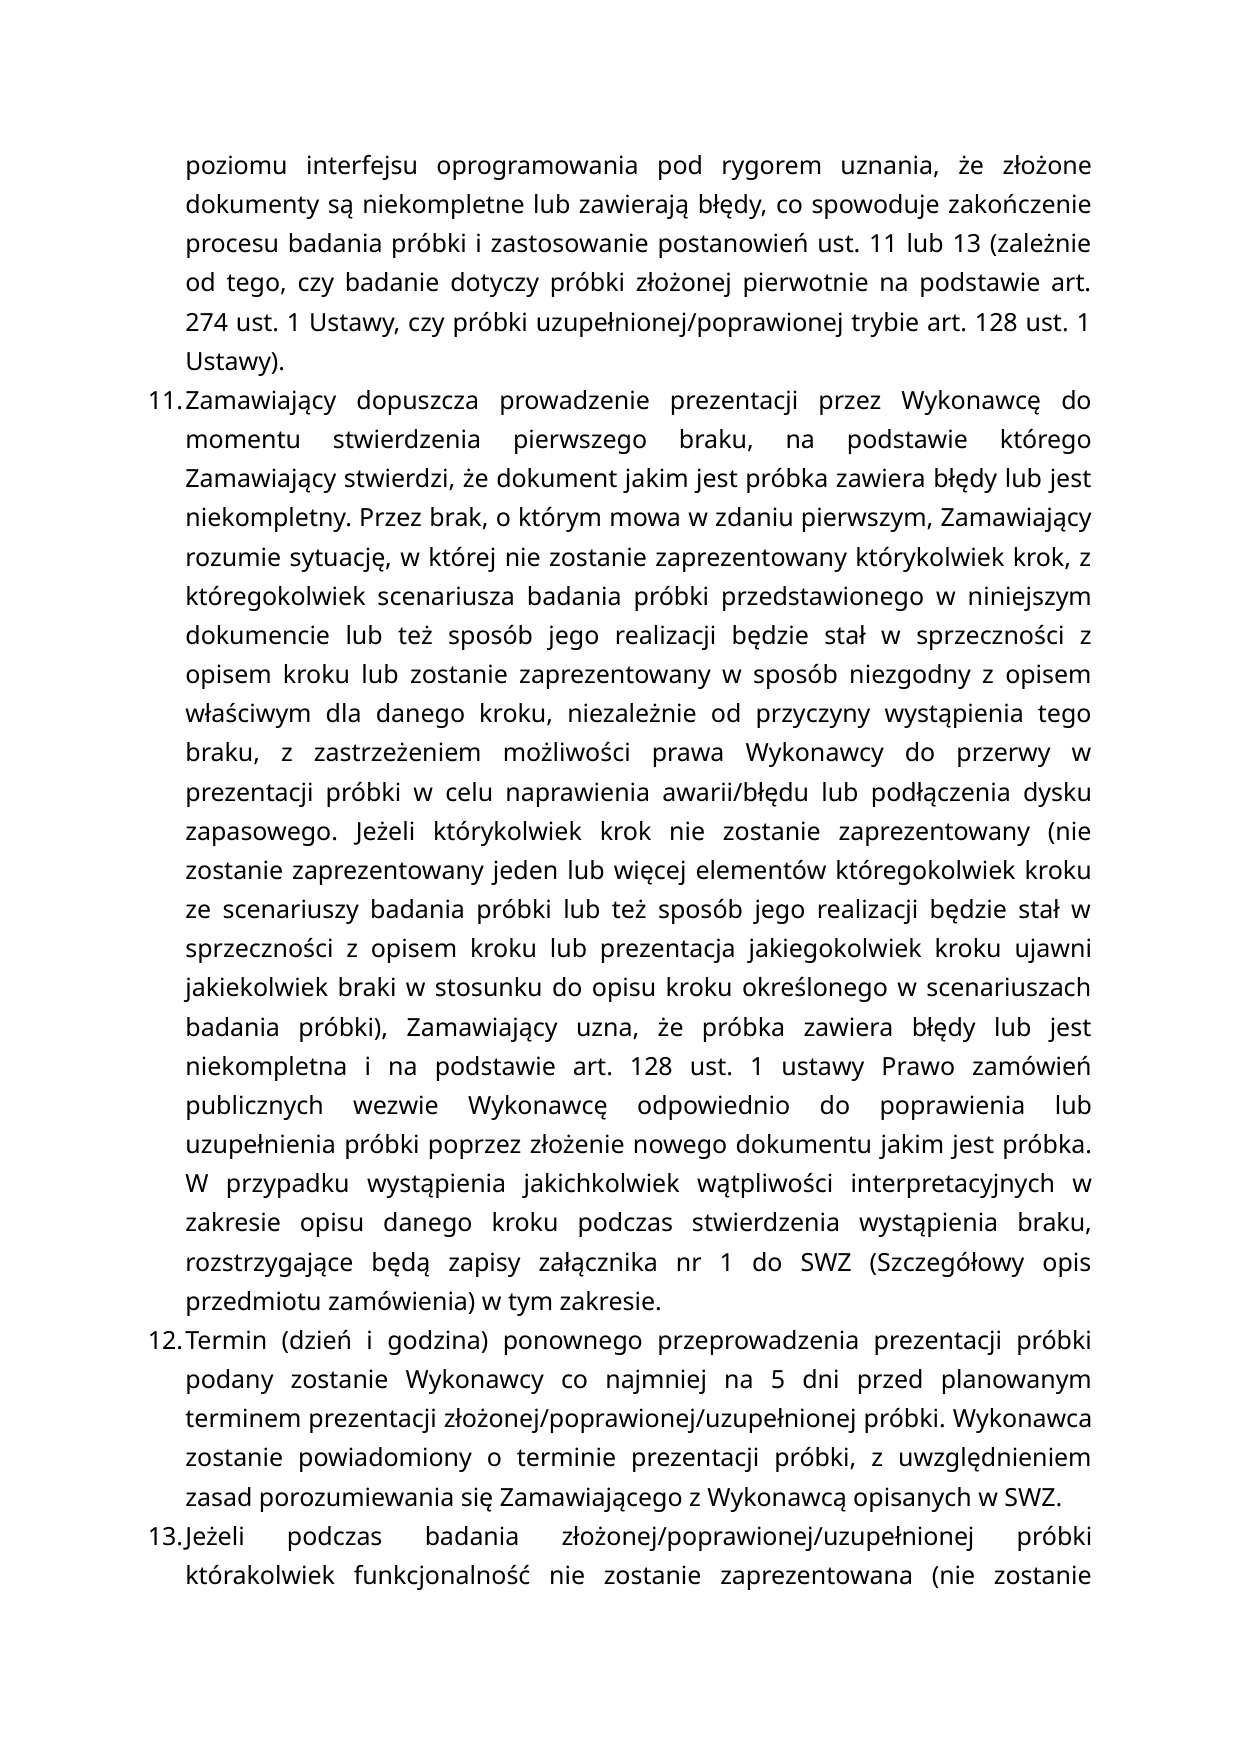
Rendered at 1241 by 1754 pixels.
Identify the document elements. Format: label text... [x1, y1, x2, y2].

list Termin (dzień i godzina) ponownego przeprowadzenia prezentacji próbki podany zostanie Wykonawcy co najmniej na 5 dni przed planowanym terminem prezentacji złożonej/poprawionej/uzupełnionej próbki. Wykonawca zostanie powiadomiony o terminie prezentacji próbki, z uwzględnieniem zasad porozumiewania się Zamawiającego z Wykonawcą opisanych w SWZ. [148, 1323, 1093, 1513]
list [148, 148, 1093, 377]
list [148, 1518, 1093, 1592]
list Zamawiający dopuszcza prowadzenie prezentacji przez Wykonawcę do momentu stwierdzenia pierwszego braku, na podstawie którego Zamawiający stwierdzi, że dokument jakim jest próbka zawiera błędy lub jest niekompletny. Przez brak, o którym mowa w zdaniu pierwszym, Zamawiający rozumie sytuację, w której nie zostanie zaprezentowany którykolwiek krok, z któregokolwiek scenariusza badania próbki przedstawionego w niniejszym dokumencie lub też sposób jego realizacji będzie stał w sprzeczności z opisem kroku lub zostanie zaprezentowany w sposób niezgodny z opisem właściwym dla danego kroku, niezależnie od przyczyny wystąpienia tego braku, z zastrzeżeniem możliwości prawa Wykonawcy do przerwy w prezentacji próbki w celu naprawienia awarii/błędu lub podłączenia dysku zapasowego. Jeżeli którykolwiek krok nie zostanie zaprezentowany (nie zostanie zaprezentowany jeden lub więcej elementów któregokolwiek kroku ze scenariuszy badania próbki lub też sposób jego realizacji będzie stał w sprzeczności z opisem kroku lub prezentacja jakiegokolwiek kroku ujawni jakiekolwiek braki w stosunku do opisu kroku określonego w scenariuszach badania próbki), Zamawiający uzna, że próbka zawiera błędy lub jest niekompletna i na podstawie art. 128 ust. 1 ustawy Prawo zamówień publicznych wezwie Wykonawcę odpowiednio do poprawienia lub uzupełnienia próbki poprzez złożenie nowego dokumentu jakim jest próbka. W przypadku wystąpienia jakichkolwiek wątpliwości interpretacyjnych w zakresie opisu danego kroku podczas stwierdzenia wystąpienia braku, rozstrzygające będą zapisy załącznika nr 1 do SWZ (Szczegółowy opis przedmiotu zamówienia) w tym zakresie. [148, 383, 1093, 1317]
